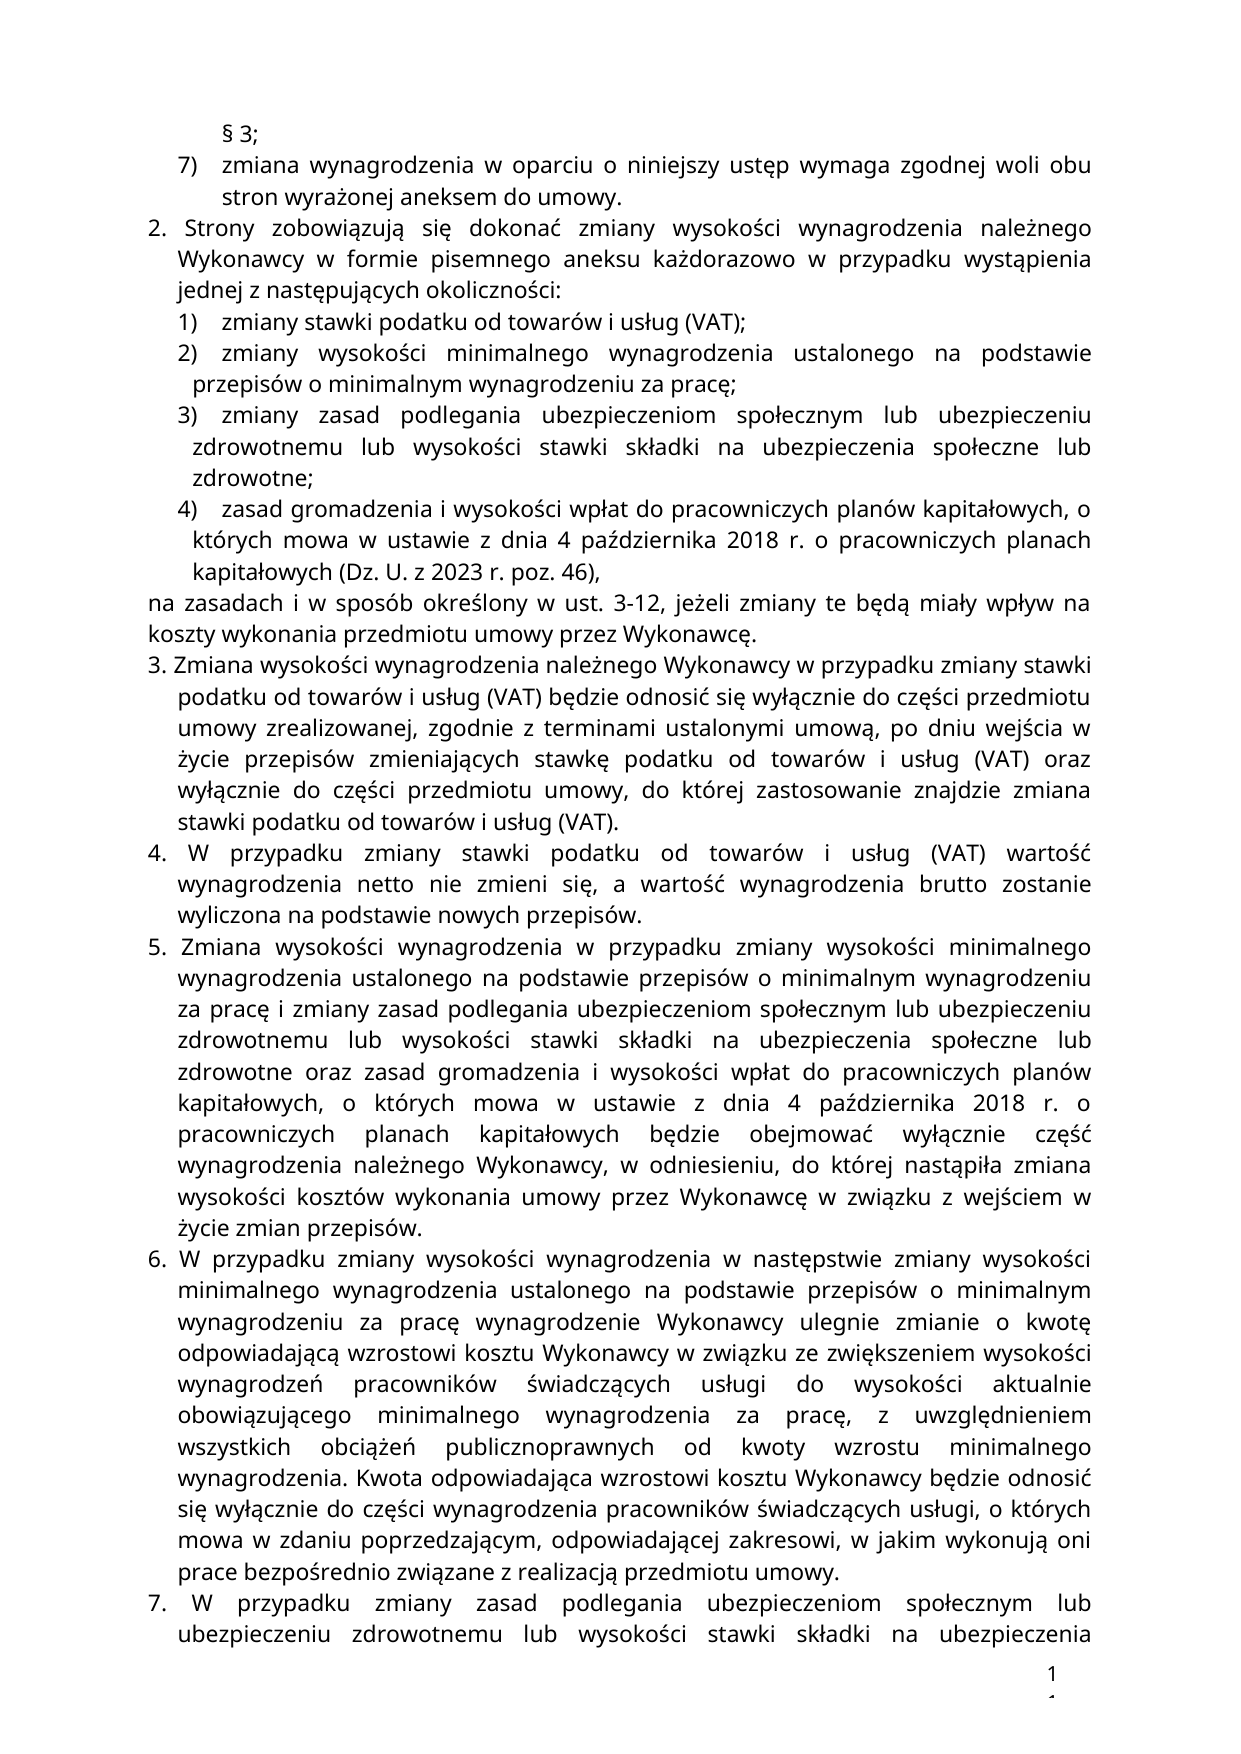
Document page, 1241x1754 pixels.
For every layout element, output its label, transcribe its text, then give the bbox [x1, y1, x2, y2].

text na zasadach i w sposób określony w ust. 3-12, jeżeli zmiany te będą miały wpływ na koszty wykonania przedmiotu umowy przez Wykonawcę. [148, 587, 1092, 649]
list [148, 1587, 1092, 1649]
text 7) zmiana wynagrodzenia w oparciu o niniejszy ustęp wymaga zgodnej woli obu stron wyrażonej aneksem do umowy. [177, 149, 1092, 212]
text 3) zmiany zasad podlegania ubezpieczeniom społecznym lub ubezpieczeniu zdrowotnemu lub wysokości stawki składki na ubezpieczenia społeczne lub zdrowotne; [177, 399, 1092, 493]
list Zmiana wysokości wynagrodzenia w przypadku zmiany wysokości minimalnego wynagrodzenia ustalonego na podstawie przepisów o minimalnym wynagrodzeniu za pracę i zmiany zasad podlegania ubezpieczeniom społecznym lub ubezpieczeniu zdrowotnemu lub wysokości stawki składki na ubezpieczenia społeczne lub zdrowotne oraz zasad gromadzenia i wysokości wpłat do pracowniczych planów kapitałowych, o których mowa w ustawie z dnia 4 października 2018 r. o pracowniczych planach kapitałowych będzie obejmować wyłącznie część wynagrodzenia należnego Wykonawcy, w odniesieniu, do której nastąpiła zmiana wysokości kosztów wykonania umowy przez Wykonawcę w związku z wejściem w życie zmian przepisów. [148, 931, 1092, 1243]
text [177, 118, 1092, 149]
text 4) zasad gromadzenia i wysokości wpłat do pracowniczych planów kapitałowych, o których mowa w ustawie z dnia 4 października 2018 r. o pracowniczych planach kapitałowych (Dz. U. z 2023 r. poz. 46), [177, 493, 1092, 587]
list Zmiana wysokości wynagrodzenia należnego Wykonawcy w przypadku zmiany stawki podatku od towarów i usług (VAT) będzie odnosić się wyłącznie do części przedmiotu umowy zrealizowanej, zgodnie z terminami ustalonymi umową, po dniu wejścia w życie przepisów zmieniających stawkę podatku od towarów i usług (VAT) oraz wyłącznie do części przedmiotu umowy, do której zastosowanie znajdzie zmiana stawki podatku od towarów i usług (VAT). [148, 649, 1092, 837]
list W przypadku zmiany wysokości wynagrodzenia w następstwie zmiany wysokości minimalnego wynagrodzenia ustalonego na podstawie przepisów o minimalnym wynagrodzeniu za pracę wynagrodzenie Wykonawcy ulegnie zmianie o kwotę odpowiadającą wzrostowi kosztu Wykonawcy w związku ze zwiększeniem wysokości wynagrodzeń pracowników świadczących usługi do wysokości aktualnie obowiązującego minimalnego wynagrodzenia za pracę, z uwzględnieniem wszystkich obciążeń publicznoprawnych od kwoty wzrostu minimalnego wynagrodzenia. Kwota odpowiadająca wzrostowi kosztu Wykonawcy będzie odnosić się wyłącznie do części wynagrodzenia pracowników świadczących usługi, o których mowa w zdaniu poprzedzającym, odpowiadającej zakresowi, w jakim wykonują oni prace bezpośrednio związane z realizacją przedmiotu umowy. [148, 1243, 1092, 1587]
text 2) zmiany wysokości minimalnego wynagrodzenia ustalonego na podstawie przepisów o minimalnym wynagrodzeniu za pracę; [177, 337, 1092, 399]
text 1) zmiany stawki podatku od towarów i usług (VAT); [177, 306, 1092, 337]
list W przypadku zmiany stawki podatku od towarów i usług (VAT) wartość wynagrodzenia netto nie zmieni się, a wartość wynagrodzenia brutto zostanie wyliczona na podstawie nowych przepisów. [148, 837, 1092, 931]
list Strony zobowiązują się dokonać zmiany wysokości wynagrodzenia należnego Wykonawcy w formie pisemnego aneksu każdorazowo w przypadku wystąpienia jednej z następujących okoliczności: [148, 212, 1092, 306]
